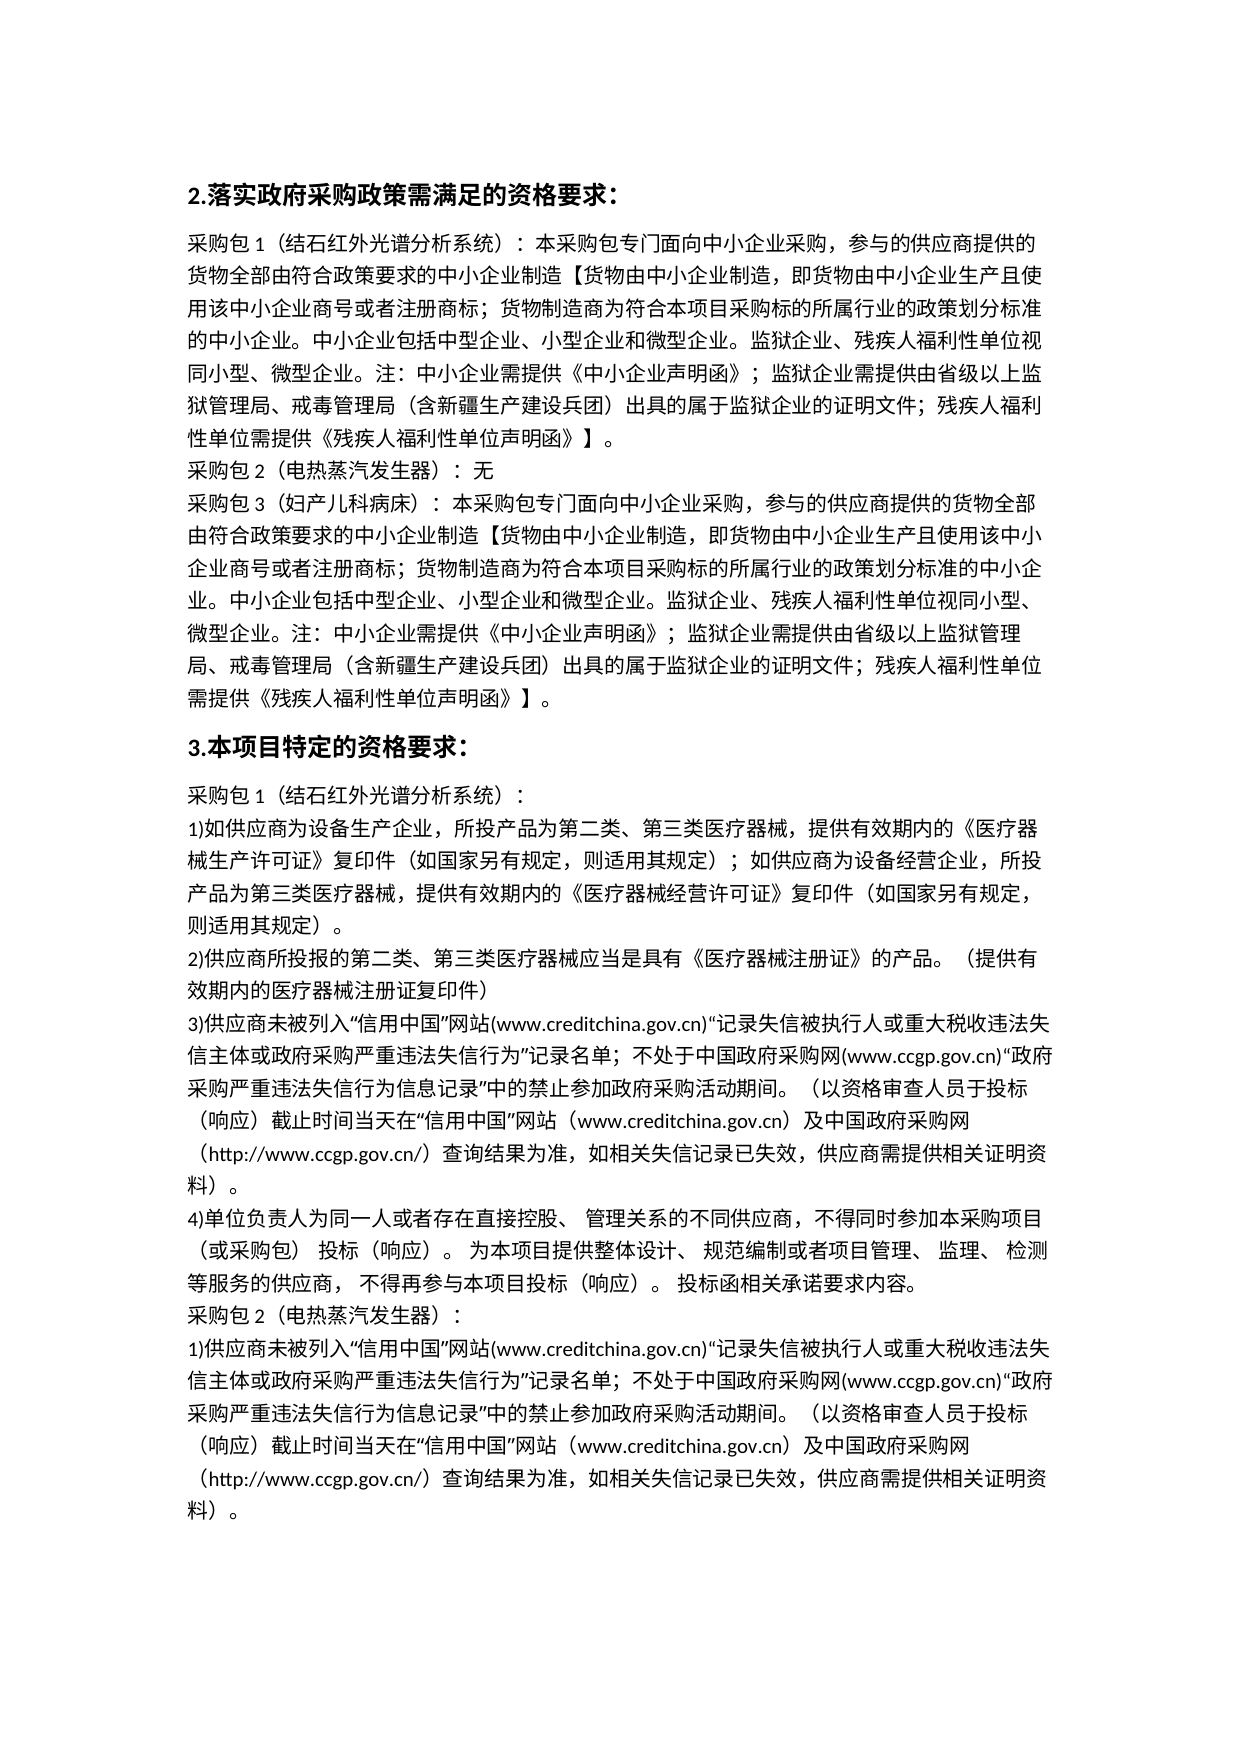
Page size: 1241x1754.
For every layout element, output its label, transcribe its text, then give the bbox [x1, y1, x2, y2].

text 2.落实政府采购政策需满足的资格要求： [187, 162, 1053, 227]
text 2)供应商所投报的第二类、第三类医疗器械应当是具有《医疗器械注册证》的产品。（提供有效期内的医疗器械注册证复印件） [187, 942, 1053, 1007]
text 采购包1（结石红外光谱分析系统）： [187, 779, 1053, 812]
text 3)供应商未被列入“信用中国”网站(www.creditchina.gov.cn)“记录失信被执行人或重大税收违法失信主体或政府采购严重违法失信行为”记录名单；不处于中国政府采购网(www.ccgp.gov.cn)“政府采购严重违法失信行为信息记录”中的禁止参加政府采购活动期间。（以资格审查人员于投标（响应）截止时间当天在“信用中国”网站（www.creditchina.gov.cn）及中国政府采购网（http://www.ccgp.gov.cn/）查询结果为准，如相关失信记录已失效，供应商需提供相关证明资料）。 [187, 1007, 1053, 1202]
text 4)单位负责人为同一人或者存在直接控股、 管理关系的不同供应商，不得同时参加本采购项目（或采购包） 投标（响应）。 为本项目提供整体设计、 规范编制或者项目管理、 监理、 检测等服务的供应商， 不得再参与本项目投标（响应）。 投标函相关承诺要求内容。 [187, 1202, 1053, 1299]
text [187, 1332, 1053, 1527]
text 采购包2（电热蒸汽发生器）：无 [187, 454, 1053, 487]
text 采购包2（电热蒸汽发生器）： [187, 1299, 1053, 1332]
text 3.本项目特定的资格要求： [187, 714, 1053, 779]
text 采购包3（妇产儿科病床）：本采购包专门面向中小企业采购，参与的供应商提供的货物全部由符合政策要求的中小企业制造【货物由中小企业制造，即货物由中小企业生产且使用该中小企业商号或者注册商标；货物制造商为符合本项目采购标的所属行业的政策划分标准的中小企业。中小企业包括中型企业、小型企业和微型企业。监狱企业、残疾人福利性单位视同小型、微型企业。注：中小企业需提供《中小企业声明函》；监狱企业需提供由省级以上监狱管理局、戒毒管理局（含新疆生产建设兵团）出具的属于监狱企业的证明文件；残疾人福利性单位需提供《残疾人福利性单位声明函》】。 [187, 487, 1053, 714]
text 采购包1（结石红外光谱分析系统）：本采购包专门面向中小企业采购，参与的供应商提供的货物全部由符合政策要求的中小企业制造【货物由中小企业制造，即货物由中小企业生产且使用该中小企业商号或者注册商标；货物制造商为符合本项目采购标的所属行业的政策划分标准的中小企业。中小企业包括中型企业、小型企业和微型企业。监狱企业、残疾人福利性单位视同小型、微型企业。注：中小企业需提供《中小企业声明函》；监狱企业需提供由省级以上监狱管理局、戒毒管理局（含新疆生产建设兵团）出具的属于监狱企业的证明文件；残疾人福利性单位需提供《残疾人福利性单位声明函》】。 [187, 227, 1053, 454]
text 1)如供应商为设备生产企业，所投产品为第二类、第三类医疗器械，提供有效期内的《医疗器械生产许可证》复印件（如国家另有规定，则适用其规定）；如供应商为设备经营企业，所投产品为第三类医疗器械，提供有效期内的《医疗器械经营许可证》复印件（如国家另有规定，则适用其规定）。 [187, 812, 1053, 942]
